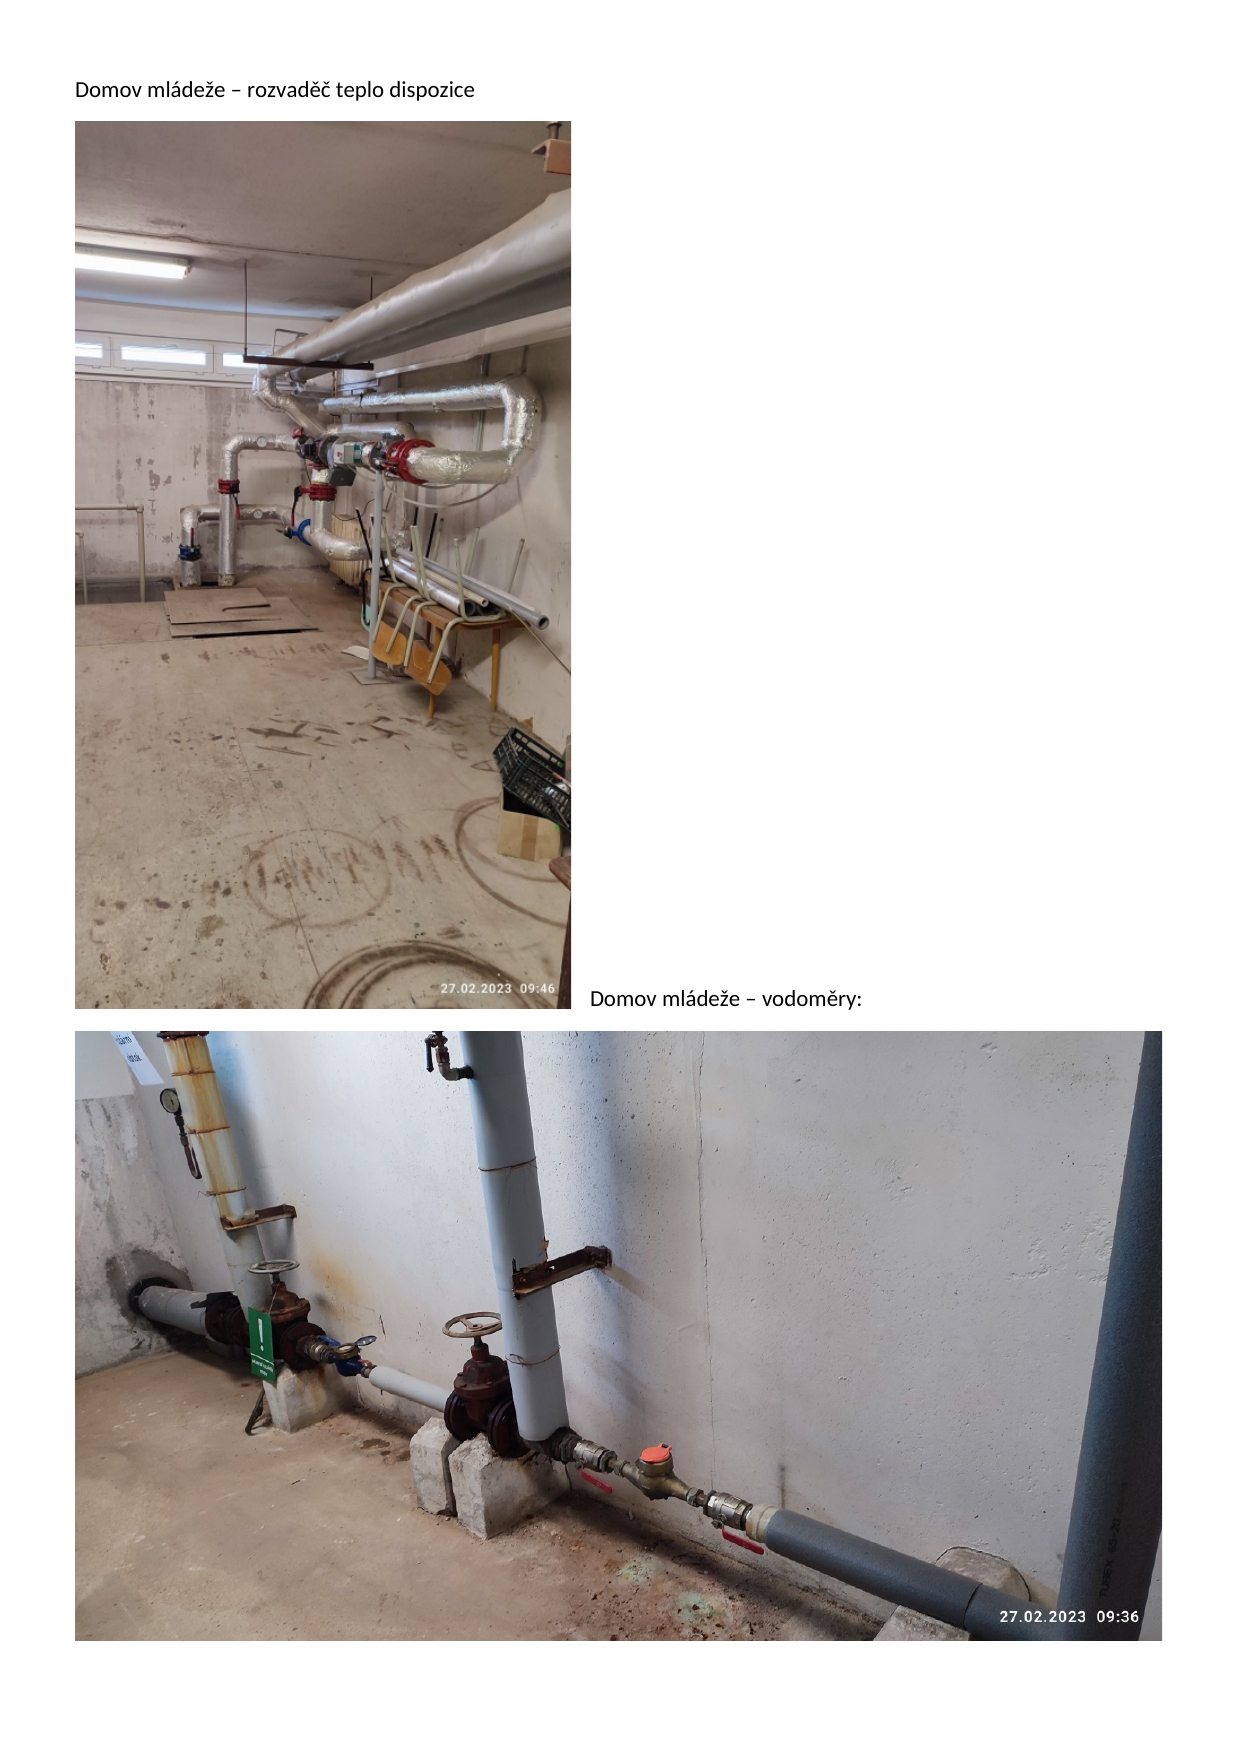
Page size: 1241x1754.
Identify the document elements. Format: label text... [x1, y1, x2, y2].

picture [75, 121, 572, 1009]
picture [75, 1031, 1162, 1641]
text Domov mládeže – vodoměry: [75, 984, 1165, 1012]
text Domov mládeže – rozvaděč teplo dispozice [75, 75, 1165, 103]
